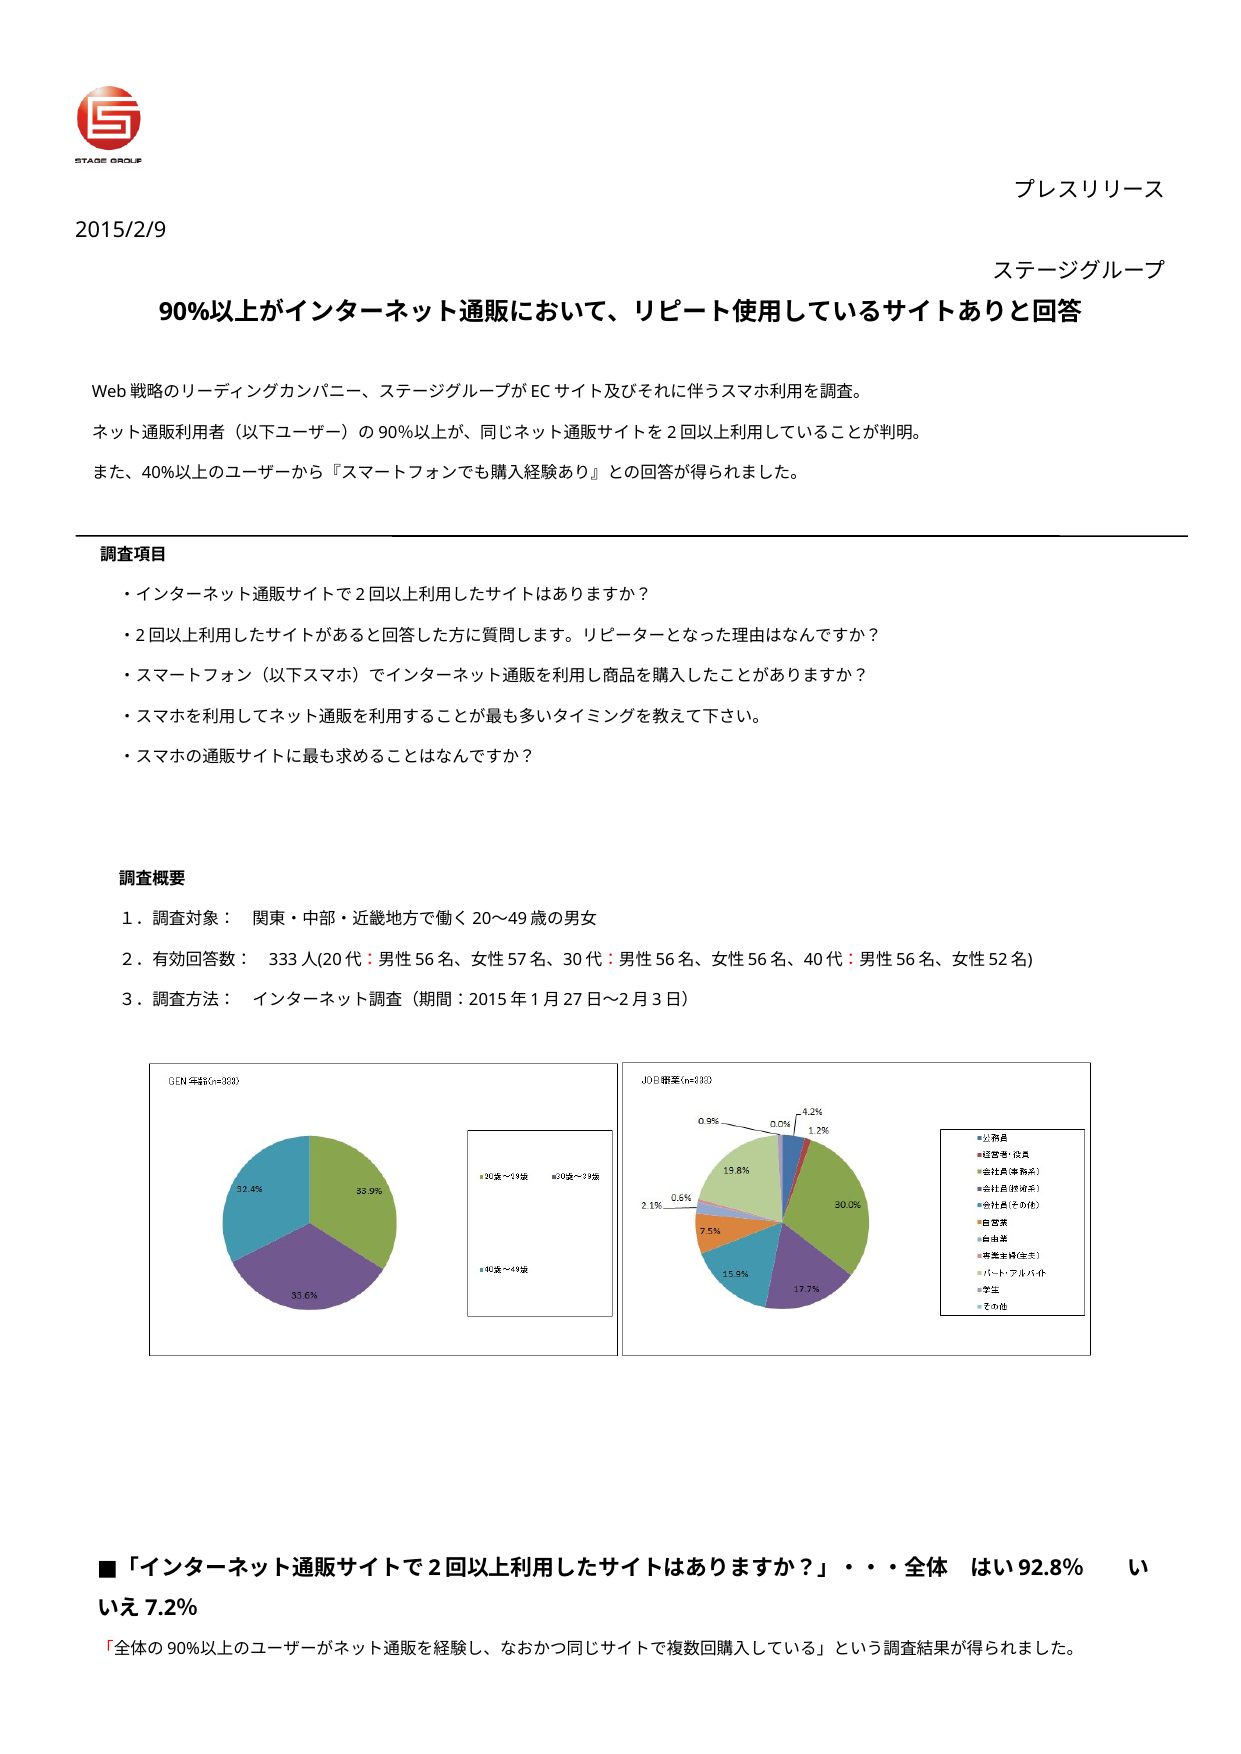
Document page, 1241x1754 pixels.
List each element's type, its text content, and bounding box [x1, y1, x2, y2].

text プレスリリース [75, 168, 1165, 208]
text ・スマホの通販サイトに最も求めることはなんですか？ [119, 735, 1165, 776]
text ３．調査方法： インターネット調査（期間：2015年1月27日～2月3日） [119, 978, 1165, 1019]
text 調査項目 [75, 537, 1165, 573]
text また、40%以上のユーザーから『スマートフォンでも購入経験あり』との回答が得られました。 [75, 451, 1165, 492]
text ■「インターネット通販サイトで2回以上利用したサイトはありますか？」・・・全体 はい92.8％ いいえ7.2％ [97, 1546, 1165, 1627]
text ・インターネット通販サイトで2回以上利用したサイトはありますか？ [119, 573, 1165, 613]
text 90%以上がインターネット通販において、リピート使用しているサイトありと回答 [75, 289, 1165, 330]
text 「全体の90%以上のユーザーがネット通販を経験し、なおかつ同じサイトで複数回購入している」という調査結果が得られました。 [97, 1627, 1165, 1667]
text Web戦略のリーディングカンパニー、ステージグループがECサイト及びそれに伴うスマホ利用を調査。 [75, 370, 1165, 411]
text 調査概要 [119, 857, 1165, 897]
text ・スマホを利用してネット通販を利用することが最も多いタイミングを教えて下さい。 [119, 694, 1165, 735]
picture [146, 1059, 1095, 1359]
picture [75, 86, 142, 163]
text ・スマートフォン（以下スマホ）でインターネット通販を利用し商品を購入したことがありますか？ [119, 654, 1165, 694]
text ステージグループ [75, 249, 1165, 289]
text 2015/2/9 [75, 208, 1165, 249]
text ２．有効回答数： 333人(20代：男性56名、女性57名、30代：男性56名、女性56名、40代：男性56名、女性52名) [119, 938, 1165, 978]
text ・2回以上利用したサイトがあると回答した方に質問します。リピーターとなった理由はなんですか？ [119, 613, 1165, 654]
text １．調査対象： 関東・中部・近畿地方で働く20～49歳の男女 [119, 897, 1165, 938]
text ネット通販利用者（以下ユーザー）の90％以上が、同じネット通販サイトを2回以上利用していることが判明。 [75, 411, 1165, 451]
